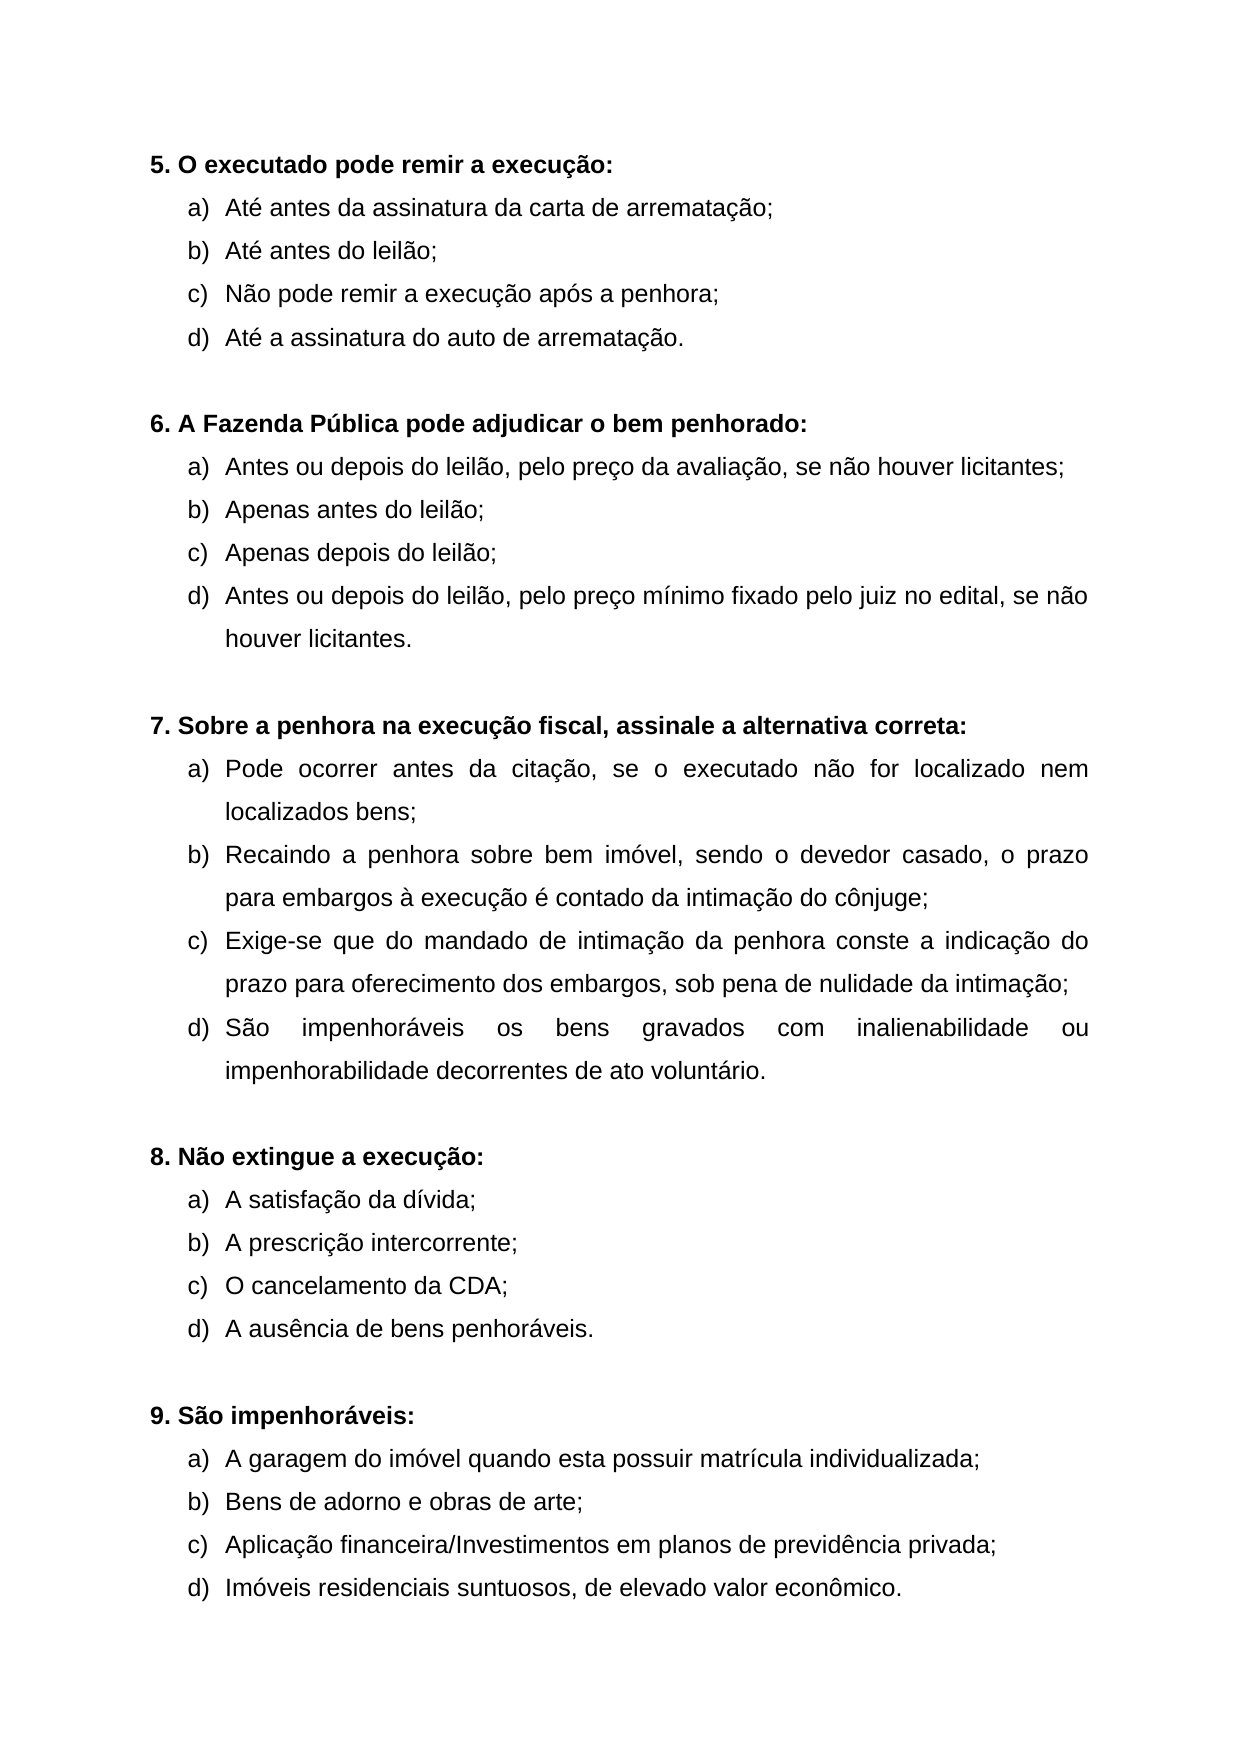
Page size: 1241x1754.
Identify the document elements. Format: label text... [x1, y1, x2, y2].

list Até a assinatura do auto de arrematação. [187, 322, 1090, 351]
list Até antes da assinatura da carta de arrematação; [187, 193, 1090, 222]
list A satisfação da dívida; [187, 1185, 1090, 1214]
list Imóveis residenciais suntuosos, de elevado valor econômico. [187, 1573, 1090, 1602]
text 5. O executado pode remir a execução: [150, 150, 1090, 179]
list Apenas antes do leilão; [187, 495, 1090, 524]
list Recaindo a penhora sobre bem imóvel, sendo o devedor casado, o prazo para embargos à execução é contado da intimação do cônjuge; [187, 840, 1090, 912]
list Antes ou depois do leilão, pelo preço da avaliação, se não houver licitantes; [187, 452, 1090, 481]
list Até antes do leilão; [187, 236, 1090, 265]
text 7. Sobre a penhora na execução fiscal, assinale a alternativa correta: [150, 711, 1090, 739]
list São impenhoráveis os bens gravados com inalienabilidade ou impenhorabilidade decorrentes de ato voluntário. [187, 1012, 1090, 1084]
text 6. A Fazenda Pública pode adjudicar o bem penhorado: [150, 409, 1090, 437]
text 9. São impenhoráveis: [150, 1401, 1090, 1429]
list A prescrição intercorrente; [187, 1228, 1090, 1257]
list O cancelamento da CDA; [187, 1271, 1090, 1300]
list Apenas depois do leilão; [187, 538, 1090, 567]
text 8. Não extingue a execução: [150, 1142, 1090, 1171]
list Aplicação financeira/Investimentos em planos de previdência privada; [187, 1530, 1090, 1559]
list Pode ocorrer antes da citação, se o executado não for localizado nem localizados bens; [187, 754, 1090, 826]
list A garagem do imóvel quando esta possuir matrícula individualizada; [187, 1444, 1090, 1472]
list Exige-se que do mandado de intimação da penhora conste a indicação do prazo para oferecimento dos embargos, sob pena de nulidade da intimação; [187, 926, 1090, 998]
list Antes ou depois do leilão, pelo preço mínimo fixado pelo juiz no edital, se não houver licitantes. [187, 581, 1090, 653]
list Bens de adorno e obras de arte; [187, 1487, 1090, 1516]
list A ausência de bens penhoráveis. [187, 1314, 1090, 1343]
list Não pode remir a execução após a penhora; [187, 279, 1090, 308]
